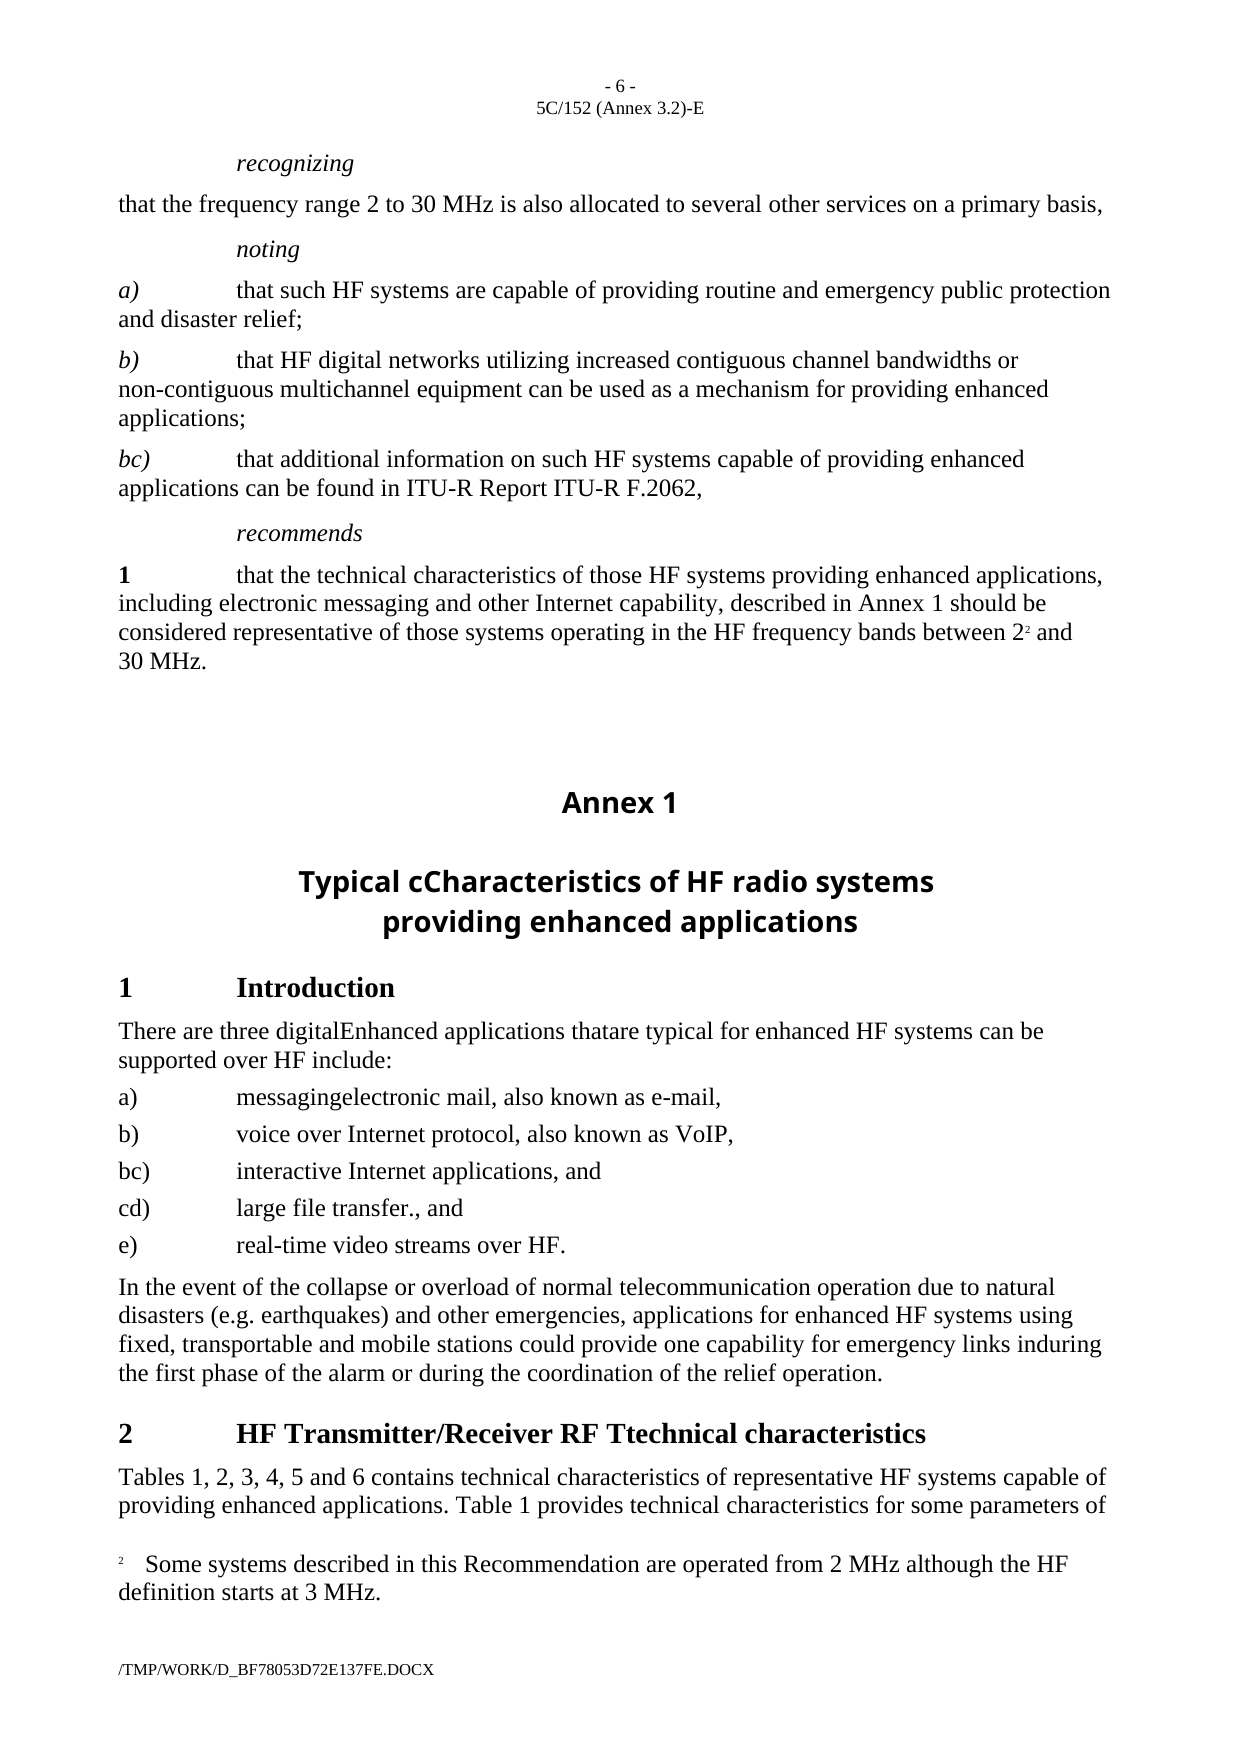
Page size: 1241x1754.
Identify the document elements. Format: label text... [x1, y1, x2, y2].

text In the event of the collapse or overload of normal telecommunication operation due to natural disasters (e.g. earthquakes) and other emergencies, applications for enhanced HF systems using fixed, transportable and mobile stations provide emergency links the first phase of the alarm or during the coordination of the relief operation. [118, 1272, 1122, 1387]
text noting [236, 234, 1122, 263]
text ) that additional information on such HF systems capable of providing enhanced applications can be found in Report F.2062, [118, 444, 1122, 502]
text a) , also known as e-mail, [118, 1082, 1122, 1111]
subtitle 1 Introduction [118, 970, 1122, 1004]
text recommends [236, 518, 1122, 547]
title Annex haracteristics of HF radio systems providing enhanced applications [118, 782, 1122, 941]
text ) interactive Internet applications, [118, 1156, 1122, 1185]
text ) file transfer [118, 1193, 1122, 1222]
text a) that such HF systems are capable of providing routine and emergency public protection and disaster relief; [118, 276, 1122, 333]
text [118, 1462, 1122, 1519]
text that the technical characteristics of those HF systems providing enhanced applications, including electronic messaging and other Internet capability, described in Annex 1 should be considered representative of those systems operating in the HF frequency bands between 2and 30 MHz. [118, 560, 1122, 675]
subtitle 2 echnical characteristics [118, 1416, 1122, 1449]
text applications that : [118, 1016, 1122, 1074]
